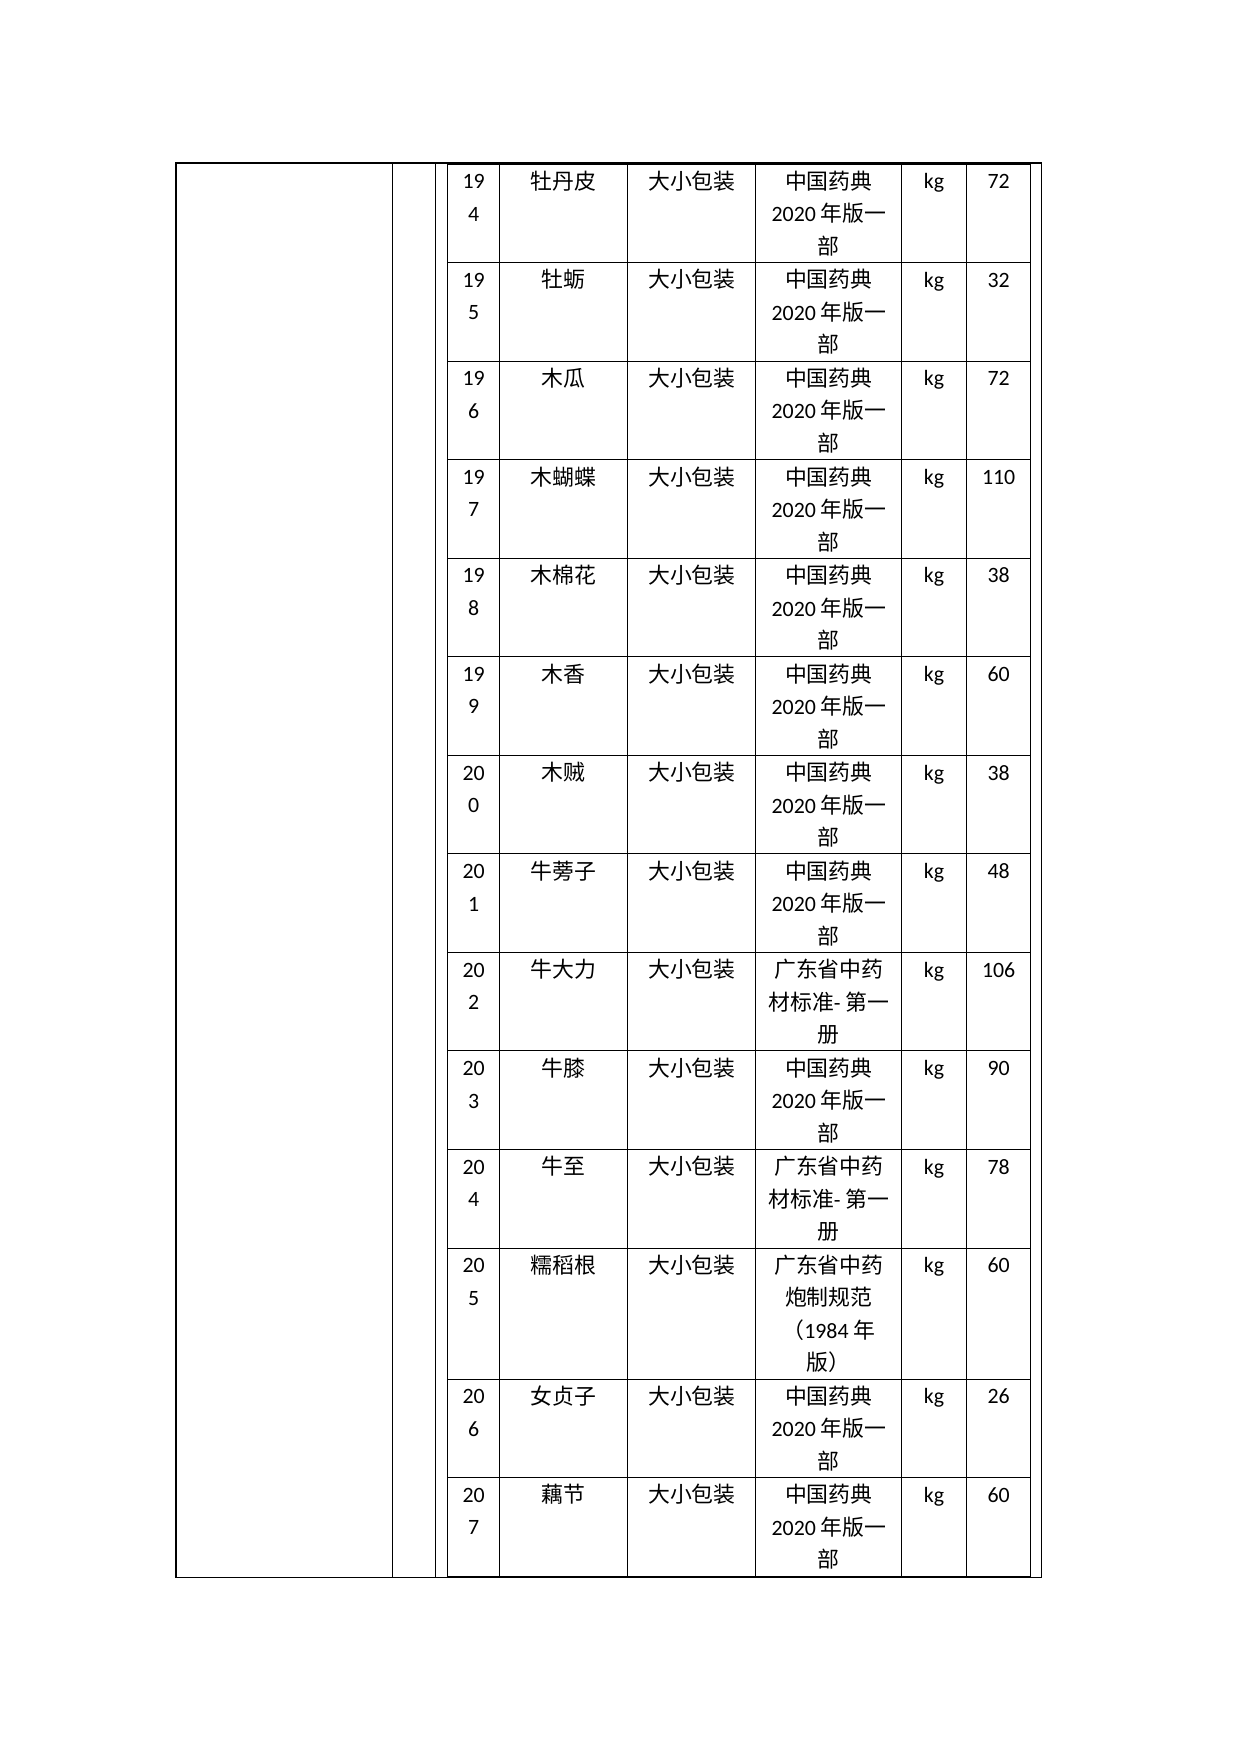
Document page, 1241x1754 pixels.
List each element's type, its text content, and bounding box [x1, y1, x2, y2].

table_cell 一、规格及执行标准： 中药饮片需求一览表 [967, 1051, 1030, 1149]
table_cell 一、规格及执行标准： 中药饮片需求一览表 [902, 953, 966, 1050]
table_cell 一、规格及执行标准： 中药饮片需求一览表 [967, 953, 1030, 1050]
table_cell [448, 165, 499, 262]
table_cell 一、规格及执行标准： 中药饮片需求一览表 [902, 657, 966, 755]
table_cell 一、规格及执行标准： 中药饮片需求一览表 [628, 559, 755, 656]
table_cell 一、规格及执行标准： 中药饮片需求一览表 [448, 854, 499, 952]
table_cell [756, 1478, 901, 1576]
table_cell 一、规格及执行标准： 中药饮片需求一览表 [628, 1051, 755, 1149]
table_cell 一、规格及执行标准： 中药饮片需求一览表 [448, 657, 499, 755]
table_cell 一、规格及执行标准： 中药饮片需求一览表 [902, 854, 966, 952]
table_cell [628, 1478, 755, 1576]
table_cell 一、规格及执行标准： 中药饮片需求一览表 [756, 1051, 901, 1149]
table_cell 一、规格及执行标准： 中药饮片需求一览表 [628, 953, 755, 1050]
table_cell 一、规格及执行标准： 中药饮片需求一览表 [500, 953, 627, 1050]
table_cell 一、规格及执行标准： 中药饮片需求一览表 [448, 1051, 499, 1149]
table_cell 一、规格及执行标准： 中药饮片需求一览表 [448, 953, 499, 1050]
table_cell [902, 1478, 966, 1576]
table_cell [967, 165, 1030, 262]
table_cell 一、规格及执行标准： 中药饮片需求一览表 [756, 263, 901, 361]
table_cell 一、规格及执行标准： 中药饮片需求一览表 [902, 1249, 966, 1379]
table_cell 一、规格及执行标准： 中药饮片需求一览表 [500, 460, 627, 558]
table_cell 一、规格及执行标准： 中药饮片需求一览表 [902, 362, 966, 459]
table_cell 一、规格及执行标准： 中药饮片需求一览表 [628, 1249, 755, 1379]
table_cell 一、规格及执行标准： 中药饮片需求一览表 [756, 559, 901, 656]
table_cell 一、规格及执行标准： 中药饮片需求一览表 [902, 460, 966, 558]
table_cell 一、规格及执行标准： 中药饮片需求一览表 [967, 854, 1030, 952]
table_cell 一、规格及执行标准： 中药饮片需求一览表 [500, 263, 627, 361]
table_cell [436, 164, 447, 1577]
table_cell 一、规格及执行标准： 中药饮片需求一览表 [448, 263, 499, 361]
table_cell 一、规格及执行标准： 中药饮片需求一览表 [902, 756, 966, 853]
table_cell 一、规格及执行标准： 中药饮片需求一览表 [628, 657, 755, 755]
table_cell 一、规格及执行标准： 中药饮片需求一览表 [448, 559, 499, 656]
table_cell 一、规格及执行标准： 中药饮片需求一览表 [628, 756, 755, 853]
table_cell 一、规格及执行标准： 中药饮片需求一览表 [902, 1150, 966, 1248]
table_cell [1031, 164, 1041, 1577]
table_cell 一、规格及执行标准： 中药饮片需求一览表 [500, 1380, 627, 1477]
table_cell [448, 1478, 499, 1576]
table_cell 一、规格及执行标准： 中药饮片需求一览表 [500, 854, 627, 952]
table_cell 一、规格及执行标准： 中药饮片需求一览表 [902, 263, 966, 361]
table_cell 1 [393, 164, 435, 1577]
table_cell 一、规格及执行标准： 中药饮片需求一览表 [967, 559, 1030, 656]
table_cell 一、规格及执行标准： 中药饮片需求一览表 [448, 756, 499, 853]
table_cell 一、规格及执行标准： 中药饮片需求一览表 [967, 1249, 1030, 1379]
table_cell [756, 165, 901, 262]
table_cell 一、规格及执行标准： 中药饮片需求一览表 [756, 854, 901, 952]
table_cell 一、规格及执行标准： 中药饮片需求一览表 [967, 1380, 1030, 1477]
table_cell 一、规格及执行标准： 中药饮片需求一览表 [967, 657, 1030, 755]
table_cell 一、规格及执行标准： 中药饮片需求一览表 [448, 460, 499, 558]
table_cell 一、规格及执行标准： 中药饮片需求一览表 [448, 1380, 499, 1477]
table_cell 一、规格及执行标准： 中药饮片需求一览表 [967, 756, 1030, 853]
table_cell 一、规格及执行标准： 中药饮片需求一览表 [500, 756, 627, 853]
table_cell 一、规格及执行标准： 中药饮片需求一览表 [967, 263, 1030, 361]
table_cell 一、规格及执行标准： 中药饮片需求一览表 [628, 362, 755, 459]
table_cell 一、规格及执行标准： 中药饮片需求一览表 [628, 263, 755, 361]
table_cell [628, 165, 755, 262]
table_cell 一、规格及执行标准： 中药饮片需求一览表 [967, 460, 1030, 558]
table_cell 一、规格及执行标准： 中药饮片需求一览表 [500, 657, 627, 755]
table_cell 一、规格及执行标准： 中药饮片需求一览表 [500, 1150, 627, 1248]
table_cell 一、规格及执行标准： 中药饮片需求一览表 [902, 1051, 966, 1149]
table_cell 一、规格及执行标准： 中药饮片需求一览表 [628, 854, 755, 952]
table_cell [500, 1478, 627, 1576]
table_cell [500, 165, 627, 262]
table_cell 一、规格及执行标准： 中药饮片需求一览表 [500, 559, 627, 656]
table_cell 一、规格及执行标准： 中药饮片需求一览表 [967, 362, 1030, 459]
table_cell 一、规格及执行标准： 中药饮片需求一览表 [756, 362, 901, 459]
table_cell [967, 1478, 1030, 1576]
table_cell 一、规格及执行标准： 中药饮片需求一览表 [756, 657, 901, 755]
table_cell [177, 164, 392, 1577]
table_cell 一、规格及执行标准： 中药饮片需求一览表 [448, 1249, 499, 1379]
table_cell 一、规格及执行标准： 中药饮片需求一览表 [902, 559, 966, 656]
table_cell 一、规格及执行标准： 中药饮片需求一览表 [967, 1150, 1030, 1248]
table_cell 一、规格及执行标准： 中药饮片需求一览表 [628, 1150, 755, 1248]
table_cell 一、规格及执行标准： 中药饮片需求一览表 [902, 1380, 966, 1477]
table_cell 一、规格及执行标准： 中药饮片需求一览表 [500, 362, 627, 459]
table_cell 一、规格及执行标准： 中药饮片需求一览表 [628, 1380, 755, 1477]
table_cell 一、规格及执行标准： 中药饮片需求一览表 [448, 1150, 499, 1248]
table_cell 一、规格及执行标准： 中药饮片需求一览表 [756, 953, 901, 1050]
table_cell 一、规格及执行标准： 中药饮片需求一览表 [500, 1051, 627, 1149]
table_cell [902, 165, 966, 262]
table_cell 一、规格及执行标准： 中药饮片需求一览表 [500, 1249, 627, 1379]
table_cell 一、规格及执行标准： 中药饮片需求一览表 [628, 460, 755, 558]
table_cell 一、规格及执行标准： 中药饮片需求一览表 [756, 1380, 901, 1477]
table_cell 一、规格及执行标准： 中药饮片需求一览表 [756, 460, 901, 558]
table_cell 一、规格及执行标准： 中药饮片需求一览表 [448, 362, 499, 459]
table_cell 一、规格及执行标准： 中药饮片需求一览表 [756, 756, 901, 853]
table_cell 一、规格及执行标准： 中药饮片需求一览表 [756, 1249, 901, 1379]
table_cell 一、规格及执行标准： 中药饮片需求一览表 [756, 1150, 901, 1248]
